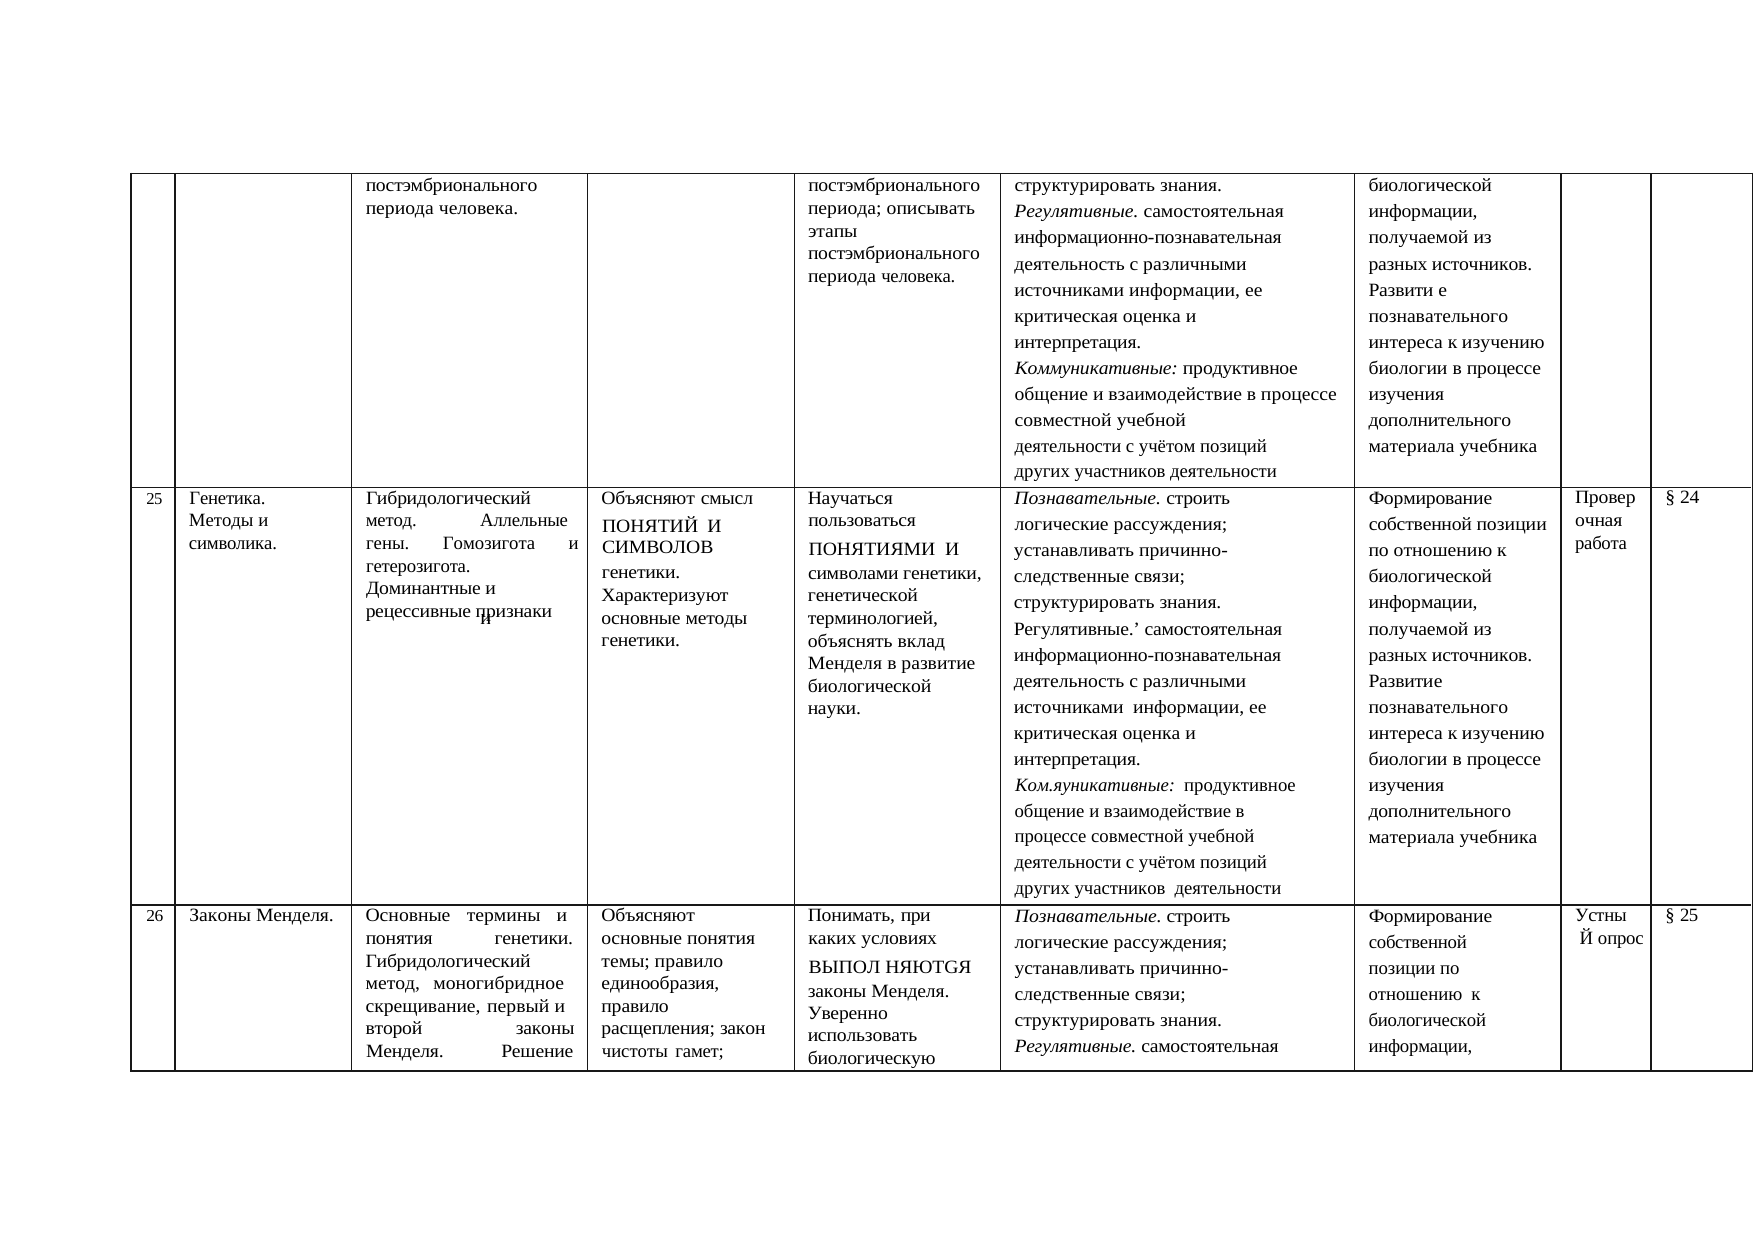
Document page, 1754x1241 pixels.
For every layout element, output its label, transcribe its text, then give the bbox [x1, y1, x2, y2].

table_header биологической информации, получаемой из разных источников. Развити е познавательного интереса к изучению биологии в процессе изучения дополнительного материала учебника [1355, 174, 1560, 486]
table_cell Законы Менделя. [176, 906, 351, 1070]
table_cell Объясняют основные понятия темы; правило единообразия, правило расщепления; закон чистоты гамет; [588, 906, 794, 1070]
table_cell 25 [132, 488, 174, 904]
table_cell Формирование собственной позиции по отношению к биологической информации, получаемой из разных источников. Развитие познавательного интереса к изучению биологии в процессе изучения дополнительного материала учебника [1355, 488, 1560, 904]
table_header [1652, 174, 1752, 486]
table_cell Научаться пользоваться ПОНЯТИЯМИ И символами генетики, генетической терминологией, объяснять вклад Менделя в развитие биологической науки. [795, 488, 1000, 904]
table_cell Познавательные. строить логические рассуждения; устанавливать причинно- следственные связи; структурировать знания. Регулятивные.’ самостоятельная информационно-познавательная деятельность с различными источниками информации, ее критическая оценка и интерпретация. Ком.яуникативные: продуктивное общение и взаимодействие в процессе совместной учебной деятельности с учётом позиций других участников деятельности [1001, 488, 1354, 904]
table_header [1562, 174, 1650, 486]
table_cell Провер очная работа [1562, 488, 1650, 904]
table_cell § 25 [1652, 904, 1752, 1070]
table_cell Формирование собственной позиции по отношению к биологической информации, [1355, 906, 1560, 1070]
table_cell Устны Й опрос [1562, 906, 1650, 1070]
table_header структурировать знания. Регулятивные. самостоятельная информационно-познавательная деятельность с различными источниками информации, ее критическая оценка и интерпретация. Коммуникативные: продуктивное общение и взаимодействие в процессе совместной учебной деятельности с учётом позиций других участников деятельности [1001, 174, 1354, 486]
table_cell 26 [132, 906, 174, 1070]
table_header постэмбрионального периода; описывать этапы постэмбрионального периода человека. [795, 174, 1000, 486]
table_header постэмбрионального периода человека. [352, 174, 587, 486]
table_header [132, 174, 174, 486]
table_cell Познавательные. строить логические рассуждения; устанавливать причинно- следственные связи; структурировать знания. Регулятивные. самостоятельная [1001, 906, 1354, 1070]
table_cell Понимать, при каких условиях ВЫПОЛ НЯЮТGЯ законы Менделя. Уверенно использовать биологическую [795, 906, 1000, 1070]
table_cell Объясняют смысл ПОНЯТИЙ И СИМВОЛOB генетики. Характеризуют основные методы генетики. [588, 488, 794, 904]
table_cell Гибридологический метод. Аллельные гены. Гомозигота и гетерозигота. Доминантные и рецессивные признаки [352, 488, 587, 904]
table_cell Основные термины и понятия генетики. Гибридологический метод, моногибридное скрещивание, первый и второй законы Менделя. Решение [352, 906, 587, 1070]
table_header [588, 174, 794, 486]
table_header [176, 174, 351, 486]
table_cell § 24 [1652, 486, 1752, 904]
table_cell Генетика. Методы и символика. [176, 488, 351, 904]
